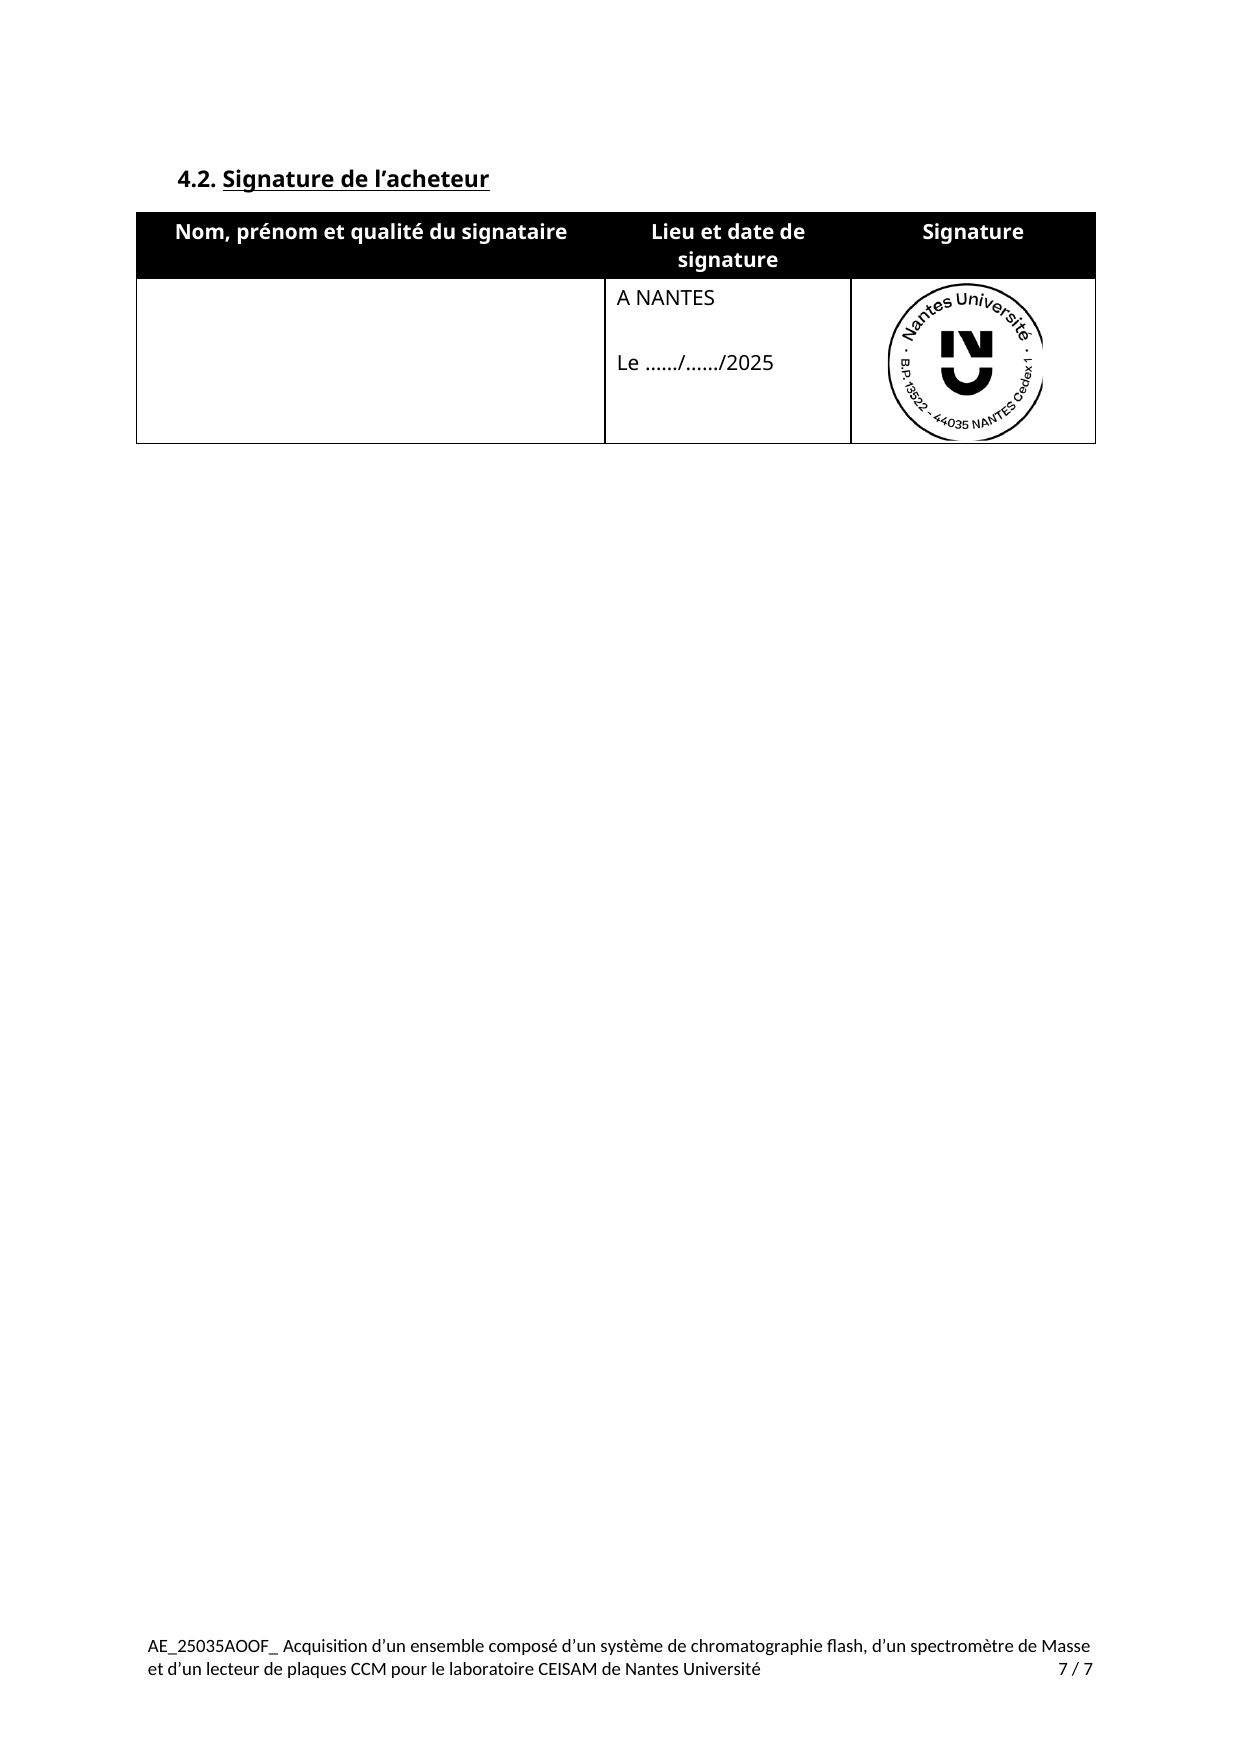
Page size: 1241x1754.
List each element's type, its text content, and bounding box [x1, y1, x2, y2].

table_cell [137, 279, 604, 443]
picture [886, 282, 1043, 439]
table_header Lieu et date de signature [606, 213, 850, 278]
table_cell A NANTES Le ……/……/2025 [606, 279, 850, 443]
table_cell [852, 279, 1095, 443]
subtitle Signature de l’acheteur [177, 163, 1092, 194]
table_header Signature [851, 213, 1095, 278]
table_header Nom, prénom et qualité du signataire [137, 213, 605, 278]
